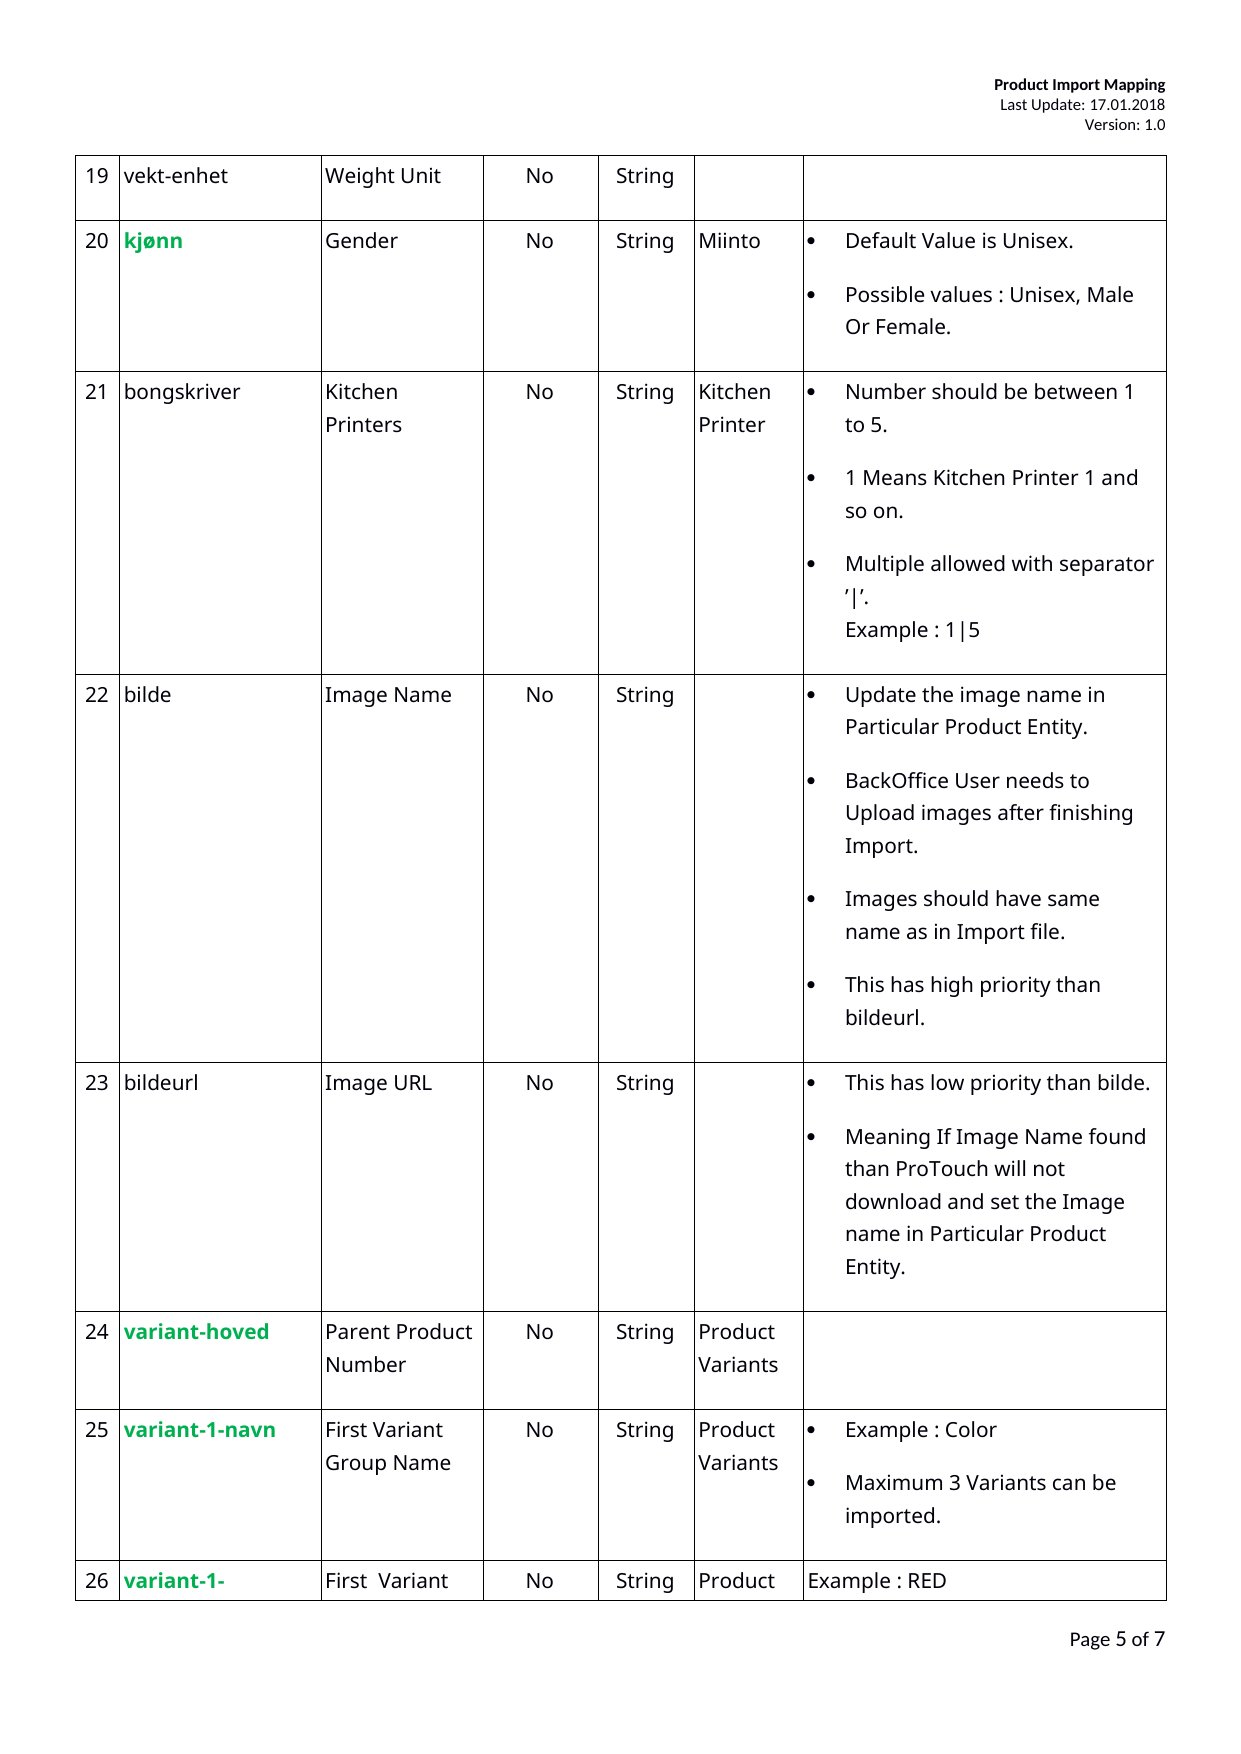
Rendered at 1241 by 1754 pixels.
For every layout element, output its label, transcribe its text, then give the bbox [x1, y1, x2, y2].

table_cell Image URL [322, 1063, 483, 1311]
table_cell Product Variants [695, 1561, 803, 1600]
table_cell variant-hoved [120, 1312, 321, 1409]
table_cell No [484, 372, 598, 674]
table_cell 19 [76, 156, 119, 220]
table_cell bildeurl [120, 1063, 321, 1311]
table_cell No [484, 1561, 598, 1600]
table_cell Update the image name in Particular Product Entity. BackOffice User needs to Upload images after finishing Import. Images should have same name as in Import file. This has high priority than bildeurl. [804, 675, 1166, 1062]
table_cell [695, 675, 803, 1062]
table_cell String [599, 1312, 694, 1409]
table_cell First Variant Value [322, 1561, 483, 1600]
table_cell String [599, 221, 694, 371]
table_cell [804, 1312, 1166, 1409]
table_cell Example : Color Maximum 3 Variants can be imported. [804, 1410, 1166, 1560]
table_cell 22 [76, 675, 119, 1062]
table_cell String [599, 1561, 694, 1600]
table_cell [695, 1063, 803, 1311]
table_cell [804, 156, 1166, 220]
table_cell Gender [322, 221, 483, 371]
table_cell bilde [120, 675, 321, 1062]
table_cell String [599, 156, 694, 220]
table_cell 23 [76, 1063, 119, 1311]
table_cell No [484, 156, 598, 220]
table_cell 26 [76, 1561, 119, 1600]
table_cell bongskriver [120, 372, 321, 674]
table_cell Example : RED [804, 1561, 1166, 1600]
table_cell Image Name [322, 675, 483, 1062]
table_cell No [484, 221, 598, 371]
table_cell No [484, 675, 598, 1062]
table_cell kjønn [120, 221, 321, 371]
table_cell variant-1-navn [120, 1410, 321, 1560]
table_cell String [599, 372, 694, 674]
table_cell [120, 1561, 321, 1600]
table_cell Number should be between 1 to 5. 1 Means Kitchen Printer 1 and so on. Multiple allowed with separator ’|’. Example : 1|5 [804, 372, 1166, 674]
table_cell vekt-enhet [120, 156, 321, 220]
table_cell Product Variants [695, 1312, 803, 1409]
table_cell [695, 156, 803, 220]
table_cell String [599, 675, 694, 1062]
table_cell String [599, 1410, 694, 1560]
table_cell 24 [76, 1312, 119, 1409]
table_cell Default Value is Unisex. Possible values : Unisex, Male Or Female. [804, 221, 1166, 371]
table_cell 25 [76, 1410, 119, 1560]
table_cell Parent Product Number [322, 1312, 483, 1409]
table_cell No [484, 1063, 598, 1311]
table_cell Kitchen Printer [695, 372, 803, 674]
table_cell 21 [76, 372, 119, 674]
table_cell Kitchen Printers [322, 372, 483, 674]
table_cell No [484, 1312, 598, 1409]
table_cell Weight Unit [322, 156, 483, 220]
table_cell Miinto [695, 221, 803, 371]
table_cell First Variant Group Name [322, 1410, 483, 1560]
table_cell This has low priority than bilde. Meaning If Image Name found than ProTouch will not download and set the Image name in Particular Product Entity. [804, 1063, 1166, 1311]
table_cell 20 [76, 221, 119, 371]
table_cell String [599, 1063, 694, 1311]
table_cell No [484, 1410, 598, 1560]
table_cell Product Variants [695, 1410, 803, 1560]
